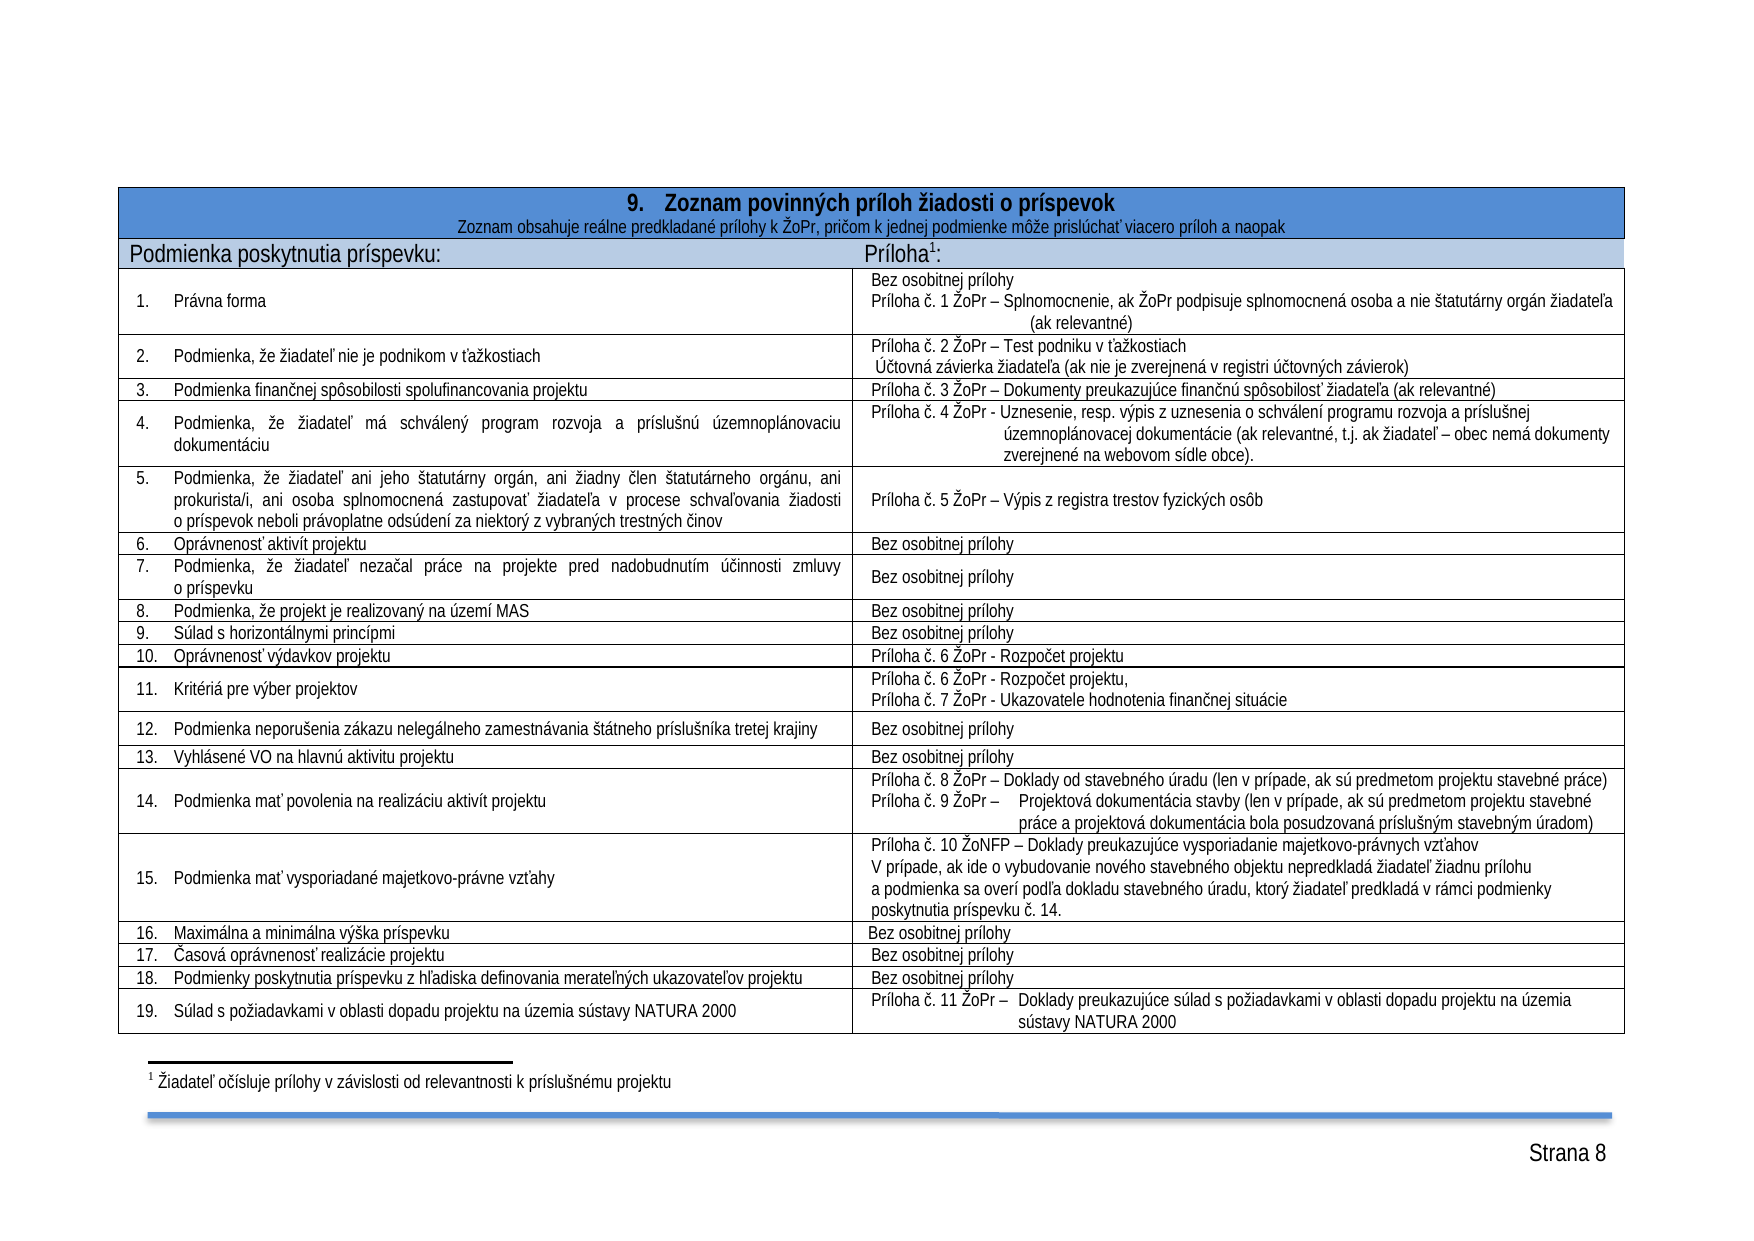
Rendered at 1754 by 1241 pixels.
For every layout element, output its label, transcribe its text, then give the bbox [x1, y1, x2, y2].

table_cell Bez osobitnej prílohy [853, 712, 1624, 745]
table_cell Príloha č. 4 ŽoPr - Uznesenie, resp. výpis z uznesenia o schválení programu rozvoja a príslušnej územnoplánovacej dokumentácie (ak relevantné, t.j. ak žiadateľ – obec nemá dokumenty zverejnené na webovom sídle obce). [853, 401, 1624, 466]
table_cell Súlad s horizontálnymi princípmi [119, 622, 852, 644]
table_cell Podmienka mať vysporiadané majetkovo-právne vzťahy [119, 834, 852, 921]
table_cell Bez osobitnej prílohy [853, 944, 1624, 966]
table_cell Podmienka, že žiadateľ nezačal práce na projekte pred nadobudnutím účinnosti zmluvy o príspevku [119, 555, 852, 598]
table_cell Príloha č. 2 ŽoPr – Test podniku v ťažkostiach Účtovná závierka žiadateľa (ak nie je zverejnená v registri účtovných závierok) [853, 335, 1624, 378]
table_cell Bez osobitnej prílohy [853, 967, 1624, 988]
table_cell Podmienka, že žiadateľ nie je podnikom v ťažkostiach [119, 335, 852, 378]
table_cell Príloha č. 10 ŽoNFP – Doklady preukazujúce vysporiadanie majetkovo-právnych vzťahov V prípade, ak ide o vybudovanie nového stavebného objektu nepredkladá žiadateľ žiadnu prílohu a podmienka sa overí podľa dokladu stavebného úradu, ktorý žiadateľ predkladá v rámci podmienky poskytnutia príspevku č. 14. [853, 834, 1624, 921]
table_cell Podmienka finančnej spôsobilosti spolufinancovania projektu [119, 379, 852, 400]
table_cell Oprávnenosť aktivít projektu [119, 533, 852, 554]
table_cell Príloha č. 6 ŽoPr - Rozpočet projektu, Príloha č. 7 ŽoPr - Ukazovatele hodnotenia finančnej situácie [853, 668, 1624, 711]
table_cell Časová oprávnenosť realizácie projektu [119, 944, 852, 966]
table_header Zoznam povinných príloh žiadosti o príspevok Zoznam obsahuje reálne predkladané prílohy k ŽoPr, pričom k jednej podmienke môže prislúchať viacero príloh a naopak [119, 188, 1624, 238]
table_cell Bez osobitnej prílohy [853, 555, 1624, 598]
table_cell Podmienka mať povolenia na realizáciu aktivít projektu [119, 769, 852, 833]
table_cell Bez osobitnej prílohy [853, 922, 1624, 943]
table_cell Súlad s požiadavkami v oblasti dopadu projektu na územia sústavy NATURA 2000 [119, 989, 852, 1032]
table_cell Podmienka neporušenia zákazu nelegálneho zamestnávania štátneho príslušníka tretej krajiny [119, 712, 852, 745]
table_cell Príloha č. 11 ŽoPr – Doklady preukazujúce súlad s požiadavkami v oblasti dopadu projektu na územia sústavy NATURA 2000 [853, 989, 1624, 1032]
table_cell Právna forma [119, 269, 852, 333]
table_cell Maximálna a minimálna výška príspevku [119, 922, 852, 943]
table_cell Príloha: [853, 239, 1624, 268]
table_cell Vyhlásené VO na hlavnú aktivitu projektu [119, 746, 852, 767]
table_cell Podmienka, že žiadateľ ani jeho štatutárny orgán, ani žiadny člen štatutárneho orgánu, ani prokurista/i, ani osoba splnomocnená zastupovať žiadateľa v procese schvaľovania žiadosti o príspevok neboli právoplatne odsúdení za niektorý z vybraných trestných činov [119, 467, 852, 532]
table_cell Bez osobitnej prílohy Príloha č. 1 ŽoPr – Splnomocnenie, ak ŽoPr podpisuje splnomocnená osoba a nie štatutárny orgán žiadateľa (ak relevantné) [853, 269, 1624, 333]
table_cell Bez osobitnej prílohy [853, 533, 1624, 554]
table_cell Príloha č. 5 ŽoPr – Výpis z registra trestov fyzických osôb [853, 467, 1624, 532]
table_cell Oprávnenosť výdavkov projektu [119, 645, 852, 666]
table_cell Bez osobitnej prílohy [853, 600, 1624, 621]
table_cell Bez osobitnej prílohy [853, 746, 1624, 767]
table_cell Príloha č. 8 ŽoPr – Doklady od stavebného úradu (len v prípade, ak sú predmetom projektu stavebné práce) Príloha č. 9 ŽoPr – Projektová dokumentácia stavby (len v prípade, ak sú predmetom projektu stavebné práce a projektová dokumentácia bola posudzovaná príslušným stavebným úradom) [853, 769, 1624, 833]
table_cell Príloha č. 6 ŽoPr - Rozpočet projektu [853, 645, 1624, 666]
table_cell Podmienka, že projekt je realizovaný na území MAS [119, 600, 852, 621]
table_cell Podmienka poskytnutia príspevku: [119, 239, 853, 268]
table_cell Kritériá pre výber projektov [119, 668, 852, 711]
table_cell Bez osobitnej prílohy [853, 622, 1624, 644]
table_cell Podmienky poskytnutia príspevku z hľadiska definovania merateľných ukazovateľov projektu [119, 967, 852, 988]
table_cell Podmienka, že žiadateľ má schválený program rozvoja a príslušnú územnoplánovaciu dokumentáciu [119, 401, 852, 466]
table_cell Príloha č. 3 ŽoPr – Dokumenty preukazujúce finančnú spôsobilosť žiadateľa (ak relevantné) [853, 379, 1624, 400]
